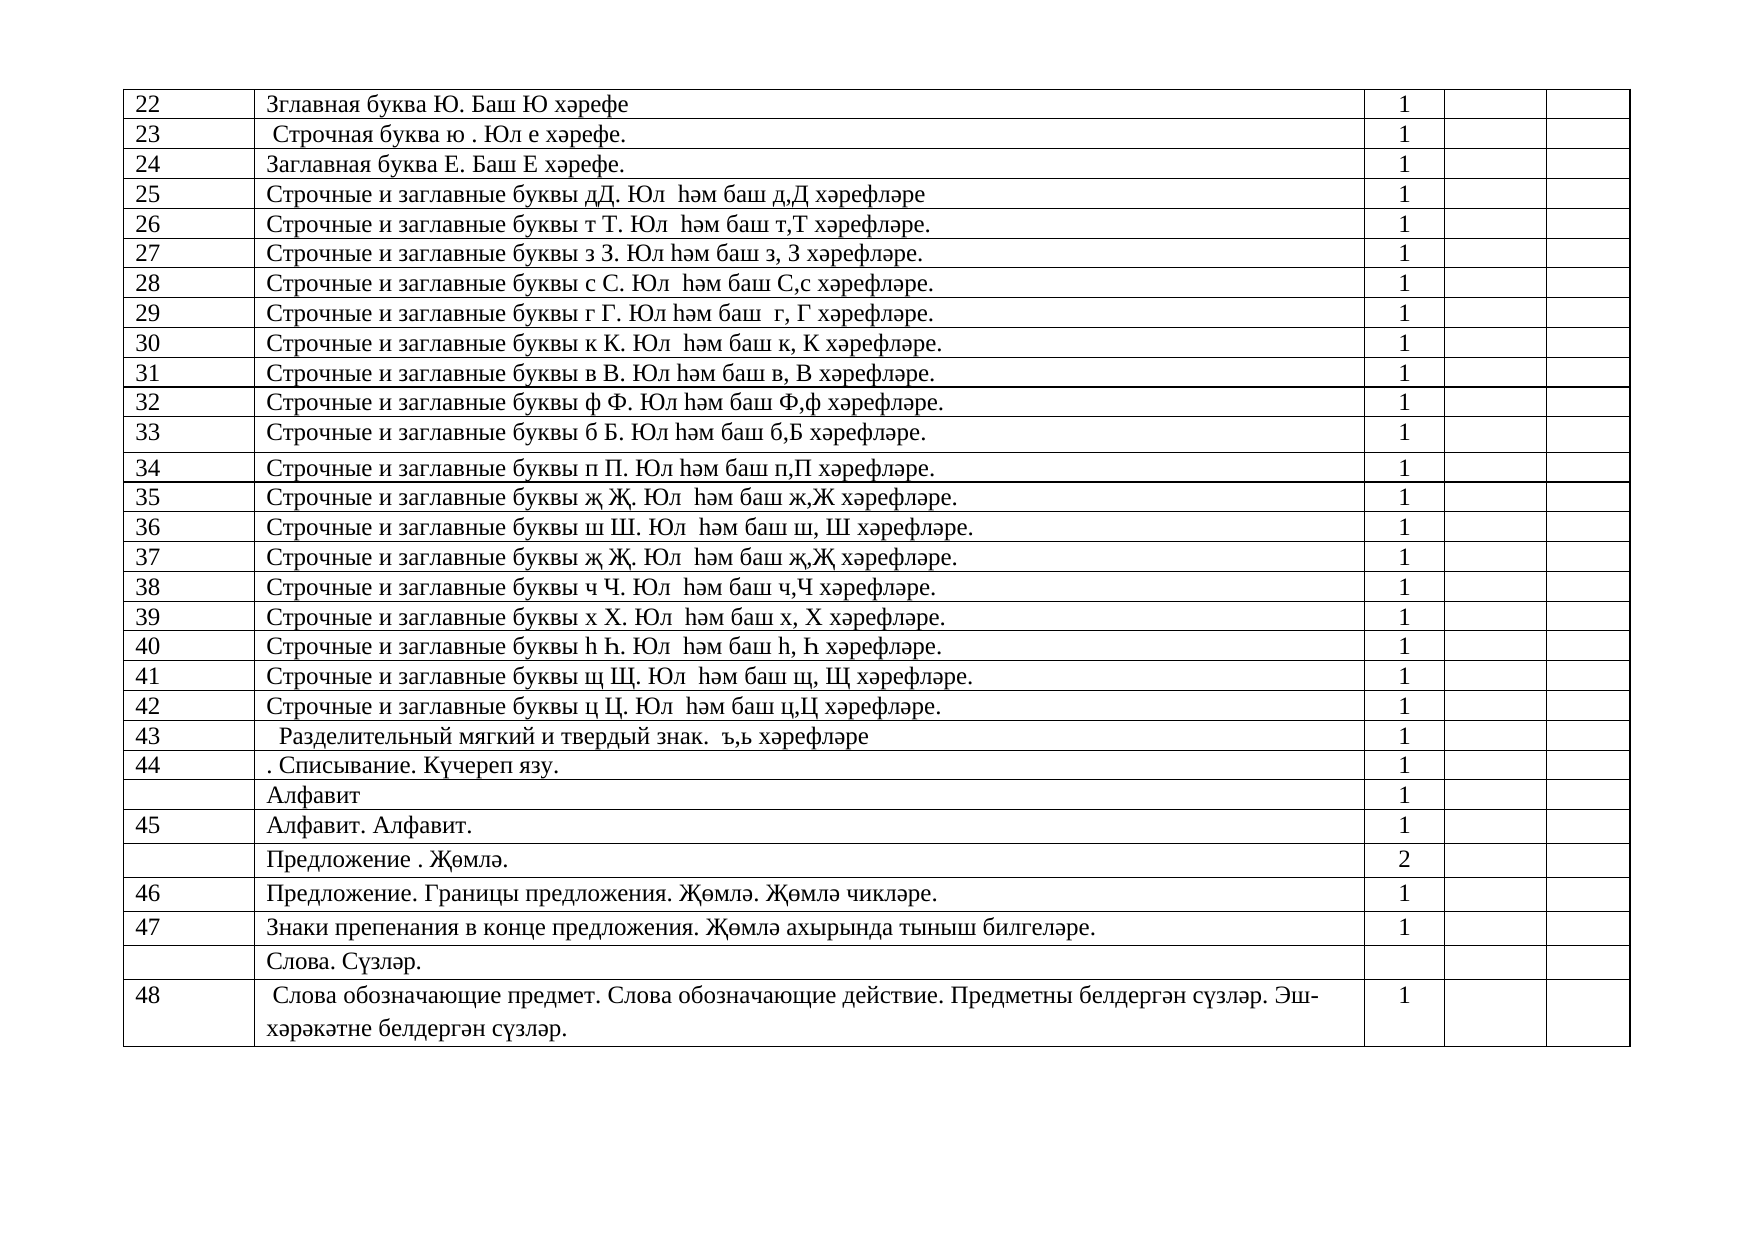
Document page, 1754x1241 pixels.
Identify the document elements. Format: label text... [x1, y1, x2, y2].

table_cell [1445, 721, 1546, 749]
table_cell [1445, 388, 1546, 416]
table_cell 35 [124, 483, 254, 511]
table_cell Строчные и заглавные буквы к К. Юл һәм баш к, К хәрефләре. [255, 328, 1364, 357]
table_cell 24 [124, 149, 254, 178]
table_cell [1547, 844, 1629, 877]
table_cell [1547, 483, 1629, 511]
table_cell 30 [124, 328, 254, 357]
table_cell [1547, 119, 1629, 148]
table_cell [1445, 946, 1546, 979]
table_cell 1 [1365, 149, 1444, 178]
table_cell 45 [124, 810, 254, 843]
table_cell Слова. Сүзләр. [255, 946, 1364, 979]
table_cell Строчные и заглавные буквы з З. Юл һәм баш з, З хәрефләре. [255, 239, 1364, 267]
table_cell [1445, 980, 1546, 1046]
table_cell Строчные и заглавные буквы т Т. Юл һәм баш т,Т хәрефләре. [255, 209, 1364, 237]
table_cell 1 [1365, 483, 1444, 511]
table_cell Строчные и заглавные буквы в В. Юл һәм баш в, В хәрефләре. [255, 358, 1364, 386]
table_cell 1 [1365, 358, 1444, 386]
table_cell 1 [1365, 268, 1444, 297]
table_cell Строчные и заглавные буквы һ Һ. Юл һәм баш һ, Һ хәрефләре. [255, 631, 1364, 660]
table_cell Строчные и заглавные буквы г Г. Юл һәм баш г, Г хәрефләре. [255, 298, 1364, 327]
table_cell 48 [124, 980, 254, 1046]
table_cell 44 [124, 751, 254, 779]
table_cell [1445, 268, 1546, 297]
table_cell 1 [1365, 239, 1444, 267]
table_cell [1445, 179, 1546, 208]
table_cell [1445, 602, 1546, 630]
table_cell [124, 844, 254, 877]
table_cell [1445, 572, 1546, 601]
table_cell [1547, 661, 1629, 690]
table_cell [1547, 542, 1629, 571]
table_cell 33 [124, 417, 254, 452]
table_cell . Списывание. Күчереп язу. [255, 751, 1364, 779]
table_cell 1 [1365, 417, 1444, 452]
table_cell Строчные и заглавные буквы ф Ф. Юл һәм баш Ф,ф хәрефләре. [255, 388, 1364, 416]
table_cell [1547, 721, 1629, 749]
table_cell Предложение. Границы предложения. Җөмлә. Җөмлә чикләре. [255, 878, 1364, 911]
table_cell 27 [124, 239, 254, 267]
table_cell [1445, 878, 1546, 911]
table_cell [1547, 980, 1629, 1046]
table_cell 28 [124, 268, 254, 297]
table_cell [1445, 209, 1546, 237]
table_cell 42 [124, 691, 254, 720]
table_cell 37 [124, 542, 254, 571]
table_cell [1445, 844, 1546, 877]
table_cell [1547, 946, 1629, 979]
table_cell Строчные и заглавные буквы с С. Юл һәм баш С,с хәрефләре. [255, 268, 1364, 297]
table_cell Строчная буква ю . Юл е хәрефе. [255, 119, 1364, 148]
table_cell 1 [1365, 572, 1444, 601]
table_cell [1547, 912, 1629, 945]
table_cell 40 [124, 631, 254, 660]
table_cell Строчные и заглавные буквы щ Щ. Юл һәм баш щ, Щ хәрефләре. [255, 661, 1364, 690]
table_cell [1547, 417, 1629, 452]
table_cell [1547, 878, 1629, 911]
table_cell [1547, 90, 1629, 118]
table_cell [1445, 358, 1546, 386]
table_cell Строчные и заглавные буквы х Х. Юл һәм баш х, Х хәрефләре. [255, 602, 1364, 630]
table_cell 1 [1365, 912, 1444, 945]
table_cell 1 [1365, 810, 1444, 843]
table_cell [1547, 328, 1629, 357]
table_cell Зглавная буква Ю. Баш Ю хәрефе [255, 90, 1364, 118]
table_cell [1547, 810, 1629, 843]
table_cell 1 [1365, 209, 1444, 237]
table_cell Строчные и заглавные буквы ц Ц. Юл һәм баш ц,Ц хәрефләре. [255, 691, 1364, 720]
table_cell 1 [1365, 631, 1444, 660]
table_cell 1 [1365, 751, 1444, 779]
table_cell [1445, 542, 1546, 571]
table_cell [1547, 209, 1629, 237]
table_cell [1445, 90, 1546, 118]
table_cell [1547, 239, 1629, 267]
table_cell [1445, 512, 1546, 541]
table_cell [124, 946, 254, 979]
table_cell 34 [124, 453, 254, 481]
table_cell [1547, 179, 1629, 208]
table_cell [1547, 572, 1629, 601]
table_cell 1 [1365, 119, 1444, 148]
table_cell 1 [1365, 90, 1444, 118]
table_cell 1 [1365, 298, 1444, 327]
table_cell Строчные и заглавные буквы җ Җ. Юл һәм баш җ,Җ хәрефләре. [255, 542, 1364, 571]
table_cell [1445, 119, 1546, 148]
table_cell Алфавит. Алфавит. [255, 810, 1364, 843]
table_cell 1 [1365, 691, 1444, 720]
table_cell 36 [124, 512, 254, 541]
table_cell Строчные и заглавные буквы ш Ш. Юл һәм баш ш, Ш хәрефләре. [255, 512, 1364, 541]
table_cell Заглавная буква Е. Баш Е хәрефе. [255, 149, 1364, 178]
table_cell Строчные и заглавные буквы дД. Юл һәм баш д,Д хәрефләре [255, 179, 1364, 208]
table_cell [1547, 512, 1629, 541]
table_cell 41 [124, 661, 254, 690]
table_cell Строчные и заглавные буквы б Б. Юл һәм баш б,Б хәрефләре. [255, 417, 1364, 452]
table_cell 1 [1365, 602, 1444, 630]
table_cell [1547, 631, 1629, 660]
table_cell 2 [1365, 844, 1444, 877]
table_cell 1 [1365, 328, 1444, 357]
table_cell [124, 780, 254, 809]
table_cell 26 [124, 209, 254, 237]
table_cell 46 [124, 878, 254, 911]
table_cell [1547, 388, 1629, 416]
table_cell 1 [1365, 721, 1444, 749]
table_cell [1445, 417, 1546, 452]
table_cell [1445, 631, 1546, 660]
table_cell [1547, 453, 1629, 481]
table_cell [1445, 483, 1546, 511]
table_cell [1547, 691, 1629, 720]
table_cell 43 [124, 721, 254, 749]
table_cell 38 [124, 572, 254, 601]
table_cell 25 [124, 179, 254, 208]
table_cell [1445, 691, 1546, 720]
table_cell 31 [124, 358, 254, 386]
table_cell [1445, 661, 1546, 690]
table_cell Строчные и заглавные буквы п П. Юл һәм баш п,П хәрефләре. [255, 453, 1364, 481]
table_cell [1365, 946, 1444, 979]
table_cell 47 [124, 912, 254, 945]
table_cell [1445, 912, 1546, 945]
table_cell 1 [1365, 780, 1444, 809]
table_cell [1445, 810, 1546, 843]
table_cell Предложение . Җөмлә. [255, 844, 1364, 877]
table_cell 1 [1365, 179, 1444, 208]
table_cell 1 [1365, 453, 1444, 481]
table_cell 1 [1365, 512, 1444, 541]
table_cell 1 [1365, 388, 1444, 416]
table_cell 32 [124, 388, 254, 416]
table_cell [1547, 602, 1629, 630]
table_cell [1445, 453, 1546, 481]
table_cell Строчные и заглавные буквы җ Җ. Юл һәм баш ж,Ж хәрефләре. [255, 483, 1364, 511]
table_cell Алфавит [255, 780, 1364, 809]
table_cell [1547, 751, 1629, 779]
table_cell Слова обозначающие предмет. Слова обозначающие действие. Предметны белдергән сүзләр. Эш-хәрәкәтне белдергән сүзләр. [255, 980, 1364, 1046]
table_cell [1547, 149, 1629, 178]
table_cell Разделительный мягкий и твердый знак. ъ,ь хәрефләре [255, 721, 1364, 749]
table_cell [1547, 268, 1629, 297]
table_cell [1547, 780, 1629, 809]
table_cell [1445, 239, 1546, 267]
table_cell [1547, 298, 1629, 327]
table_cell Строчные и заглавные буквы ч Ч. Юл һәм баш ч,Ч хәрефләре. [255, 572, 1364, 601]
table_cell [1547, 358, 1629, 386]
table_cell 1 [1365, 542, 1444, 571]
table_cell 29 [124, 298, 254, 327]
table_cell 1 [1365, 661, 1444, 690]
table_cell [1445, 328, 1546, 357]
table_cell [1445, 751, 1546, 779]
table_cell 1 [1365, 980, 1444, 1046]
table_cell [1445, 149, 1546, 178]
table_cell 23 [124, 119, 254, 148]
table_cell [1445, 780, 1546, 809]
table_cell 1 [1365, 878, 1444, 911]
table_cell [1445, 298, 1546, 327]
table_cell 39 [124, 602, 254, 630]
table_cell 22 [124, 90, 254, 118]
table_cell Знаки препенания в конце предложения. Җөмлә ахырында тыныш билгеләре. [255, 912, 1364, 945]
